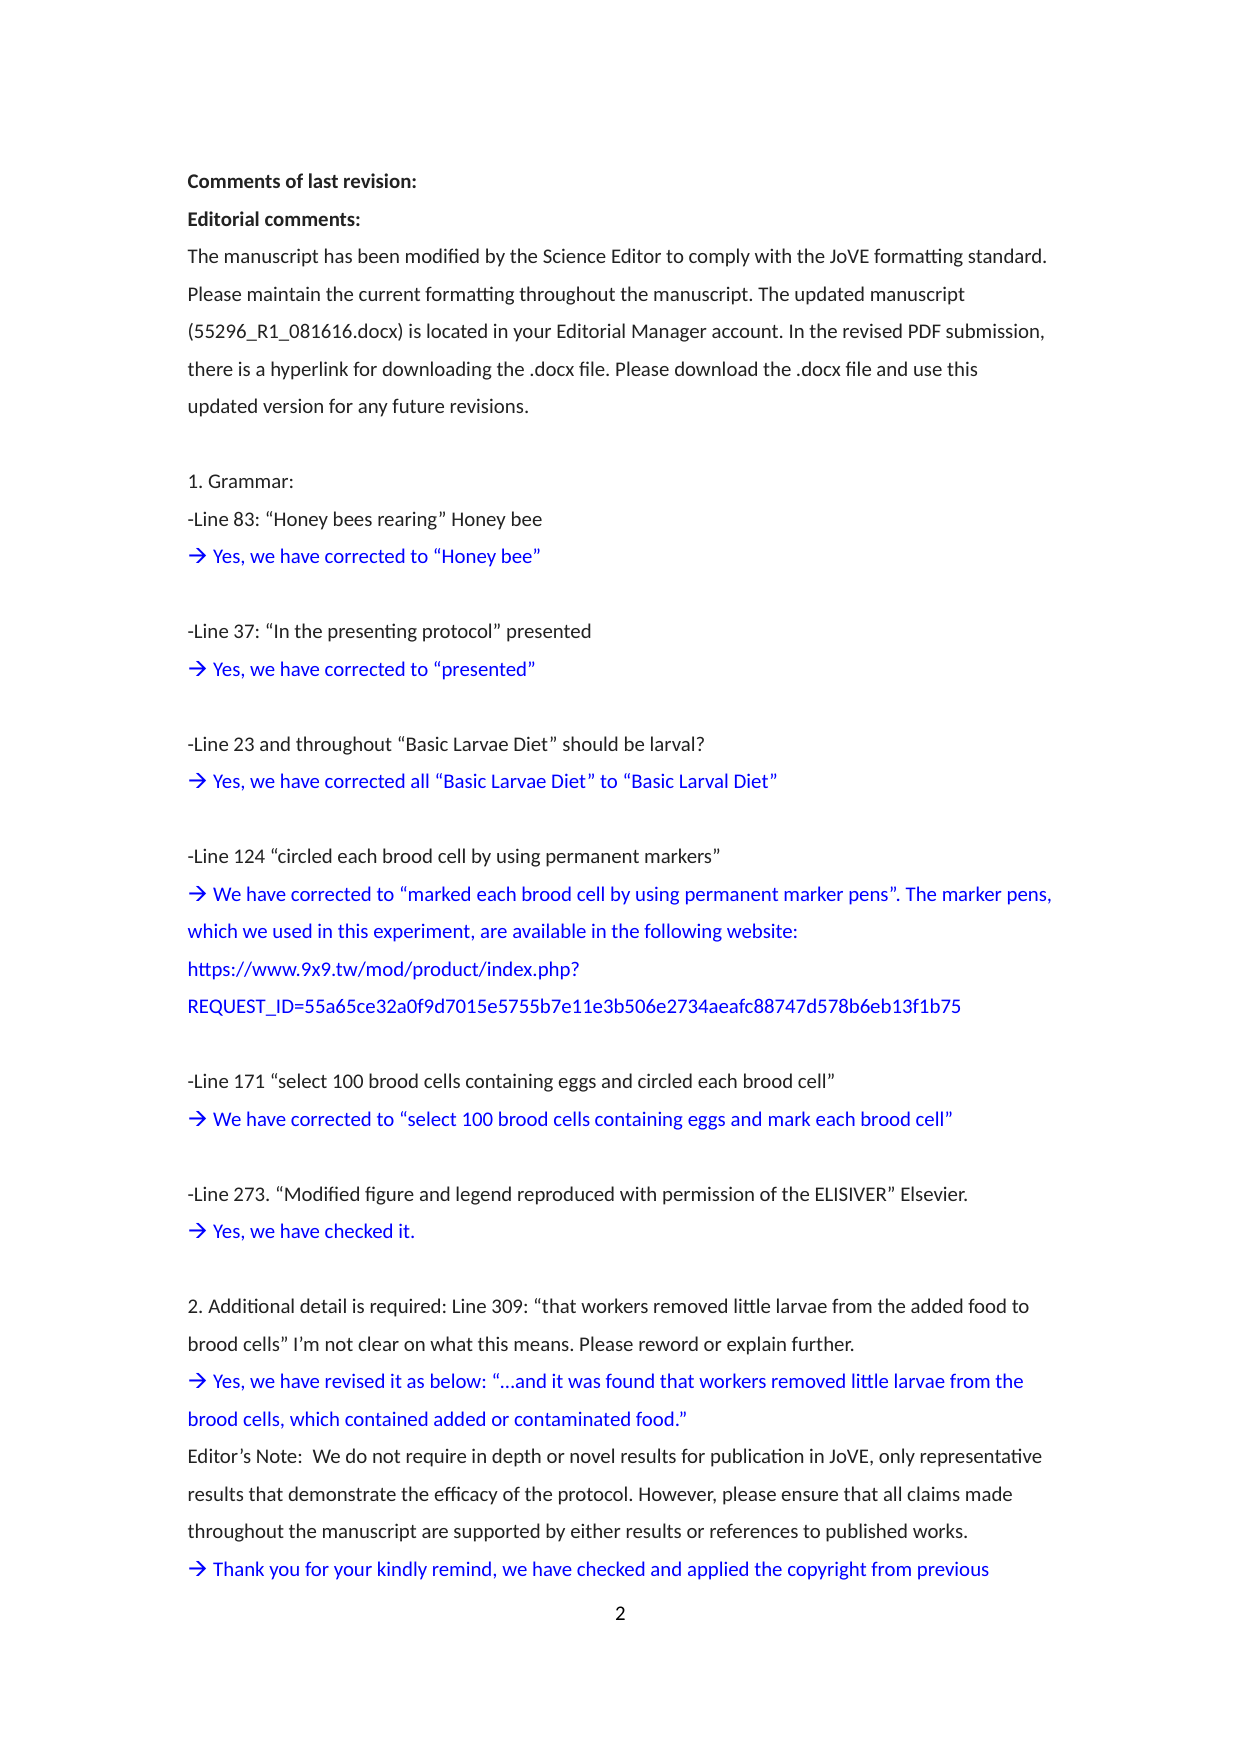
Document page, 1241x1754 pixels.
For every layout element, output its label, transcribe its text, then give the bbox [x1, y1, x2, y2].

text https://www.9x9.tw/mod/product/index.php?REQUEST_ID=55a65ce32a0f9d7015e5755b7e11e3b506e2734aeafc88747d578b6eb13f1b75 [187, 950, 1053, 1025]
text -Line 273. “Modified figure and legend reproduced with permission of the ELISIVER” Elsevier. Yes, we have checked it. [187, 1137, 1053, 1250]
text -Line 37: “In the presenting protocol” presented [187, 575, 1053, 650]
text 1. Grammar: -Line 83: “Honey bees rearing” Honey bee [187, 462, 1053, 537]
text -Line 23 and throughout “Basic Larvae Diet” should be larval? [187, 687, 1053, 762]
text 2. Additional detail is required: Line 309: “that workers removed little larvae from the added food to brood cells” I’m not clear on what this means. Please reword or explain further. Yes, we have revised it as below: “…and it was found that workers removed little larvae from the brood cells, which contained added or contaminated food.” [187, 1250, 1053, 1437]
text Yes, we have corrected all “Basic Larvae Diet” to “Basic Larval Diet” [187, 762, 1053, 800]
text Comments of last revision: [187, 162, 1053, 200]
text -Line 171 “select 100 brood cells containing eggs and circled each brood cell” [187, 1025, 1053, 1100]
text We have corrected to “marked each brood cell by using permanent marker pens”. The marker pens, which we used in this experiment, are available in the following website: [187, 875, 1053, 950]
text Yes, we have corrected to “Honey bee” [187, 537, 1053, 575]
text Yes, we have corrected to “presented” [187, 650, 1053, 687]
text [187, 1437, 1053, 1587]
text Editorial comments: The manuscript has been modified by the Science Editor to comply with the JoVE formatting standard. Please maintain the current formatting throughout the manuscript. The updated manuscript (55296_R1_081616.docx) is located in your Editorial Manager account. In the revised PDF submission, there is a hyperlink for downloading the .docx file. Please download the .docx file and use this updated version for any future revisions. [187, 200, 1053, 425]
text We have corrected to “select 100 brood cells containing eggs and mark each brood cell” [187, 1100, 1053, 1137]
text -Line 124 “circled each brood cell by using permanent markers” [187, 800, 1053, 875]
